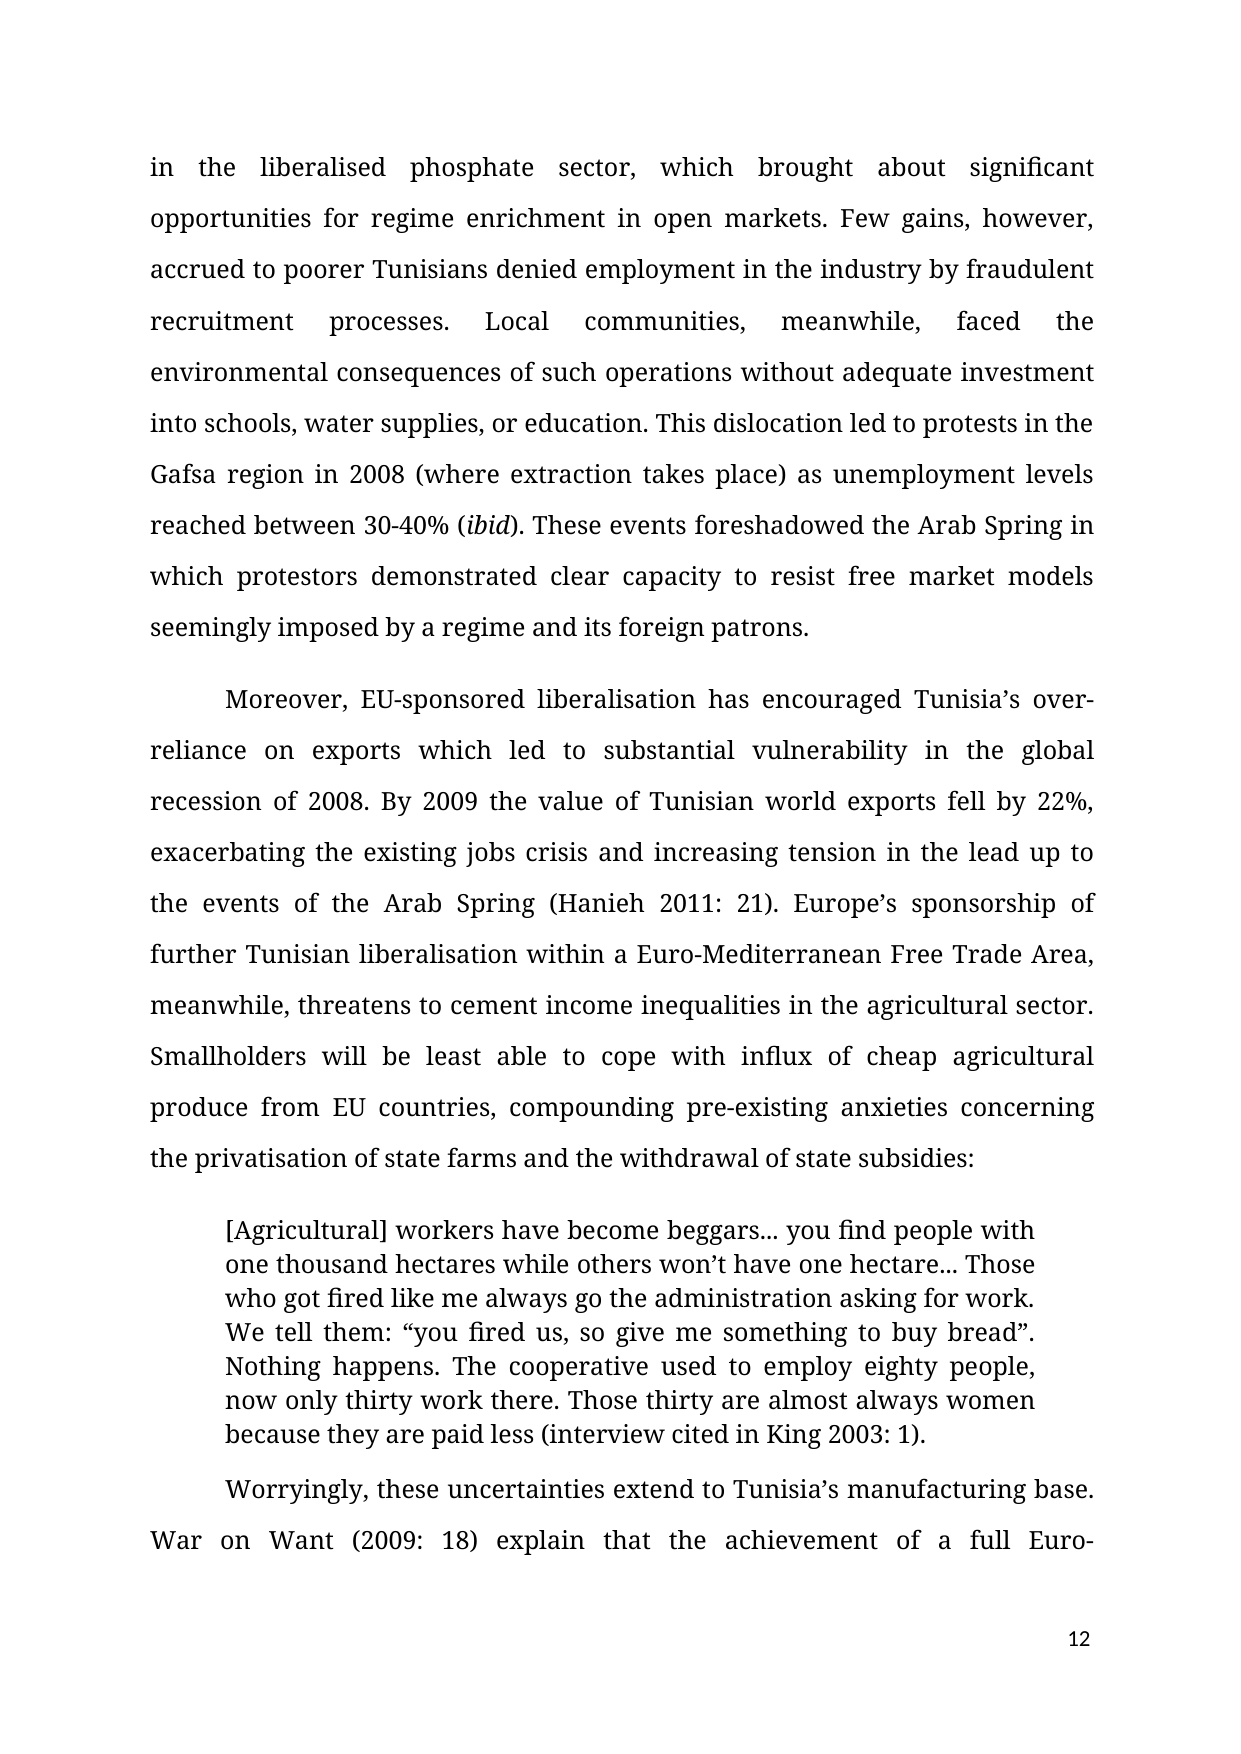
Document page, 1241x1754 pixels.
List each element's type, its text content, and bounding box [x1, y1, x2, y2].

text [150, 150, 1095, 643]
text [150, 1472, 1095, 1557]
text Moreover, EU-sponsored liberalisation has encouraged Tunisia’s over-reliance on exports which led to substantial vulnerability in the global recession of 2008. By 2009 the value of Tunisian world exports fell by 22%, exacerbating the existing jobs crisis and increasing tension in the lead up to the events of the Arab Spring (Hanieh 2011: 21). Europe’s sponsorship of further Tunisian liberalisation within a Euro-Mediterranean Free Trade Area, meanwhile, threatens to cement income inequalities in the agricultural sector. Smallholders will be least able to cope with influx of cheap agricultural produce from EU countries, compounding pre-existing anxieties concerning the privatisation of state farms and the withdrawal of state subsidies: [150, 681, 1095, 1175]
text [Agricultural] workers have become beggars... you find people with one thousand hectares while others won’t have one hectare... Those who got fired like me always go the administration asking for work. We tell them: “you fired us, so give me something to buy bread”. Nothing happens. The cooperative used to employ eighty people, now only thirty work there. Those thirty are almost always women because they are paid less (interview cited in King 2003: 1). [225, 1212, 1036, 1451]
